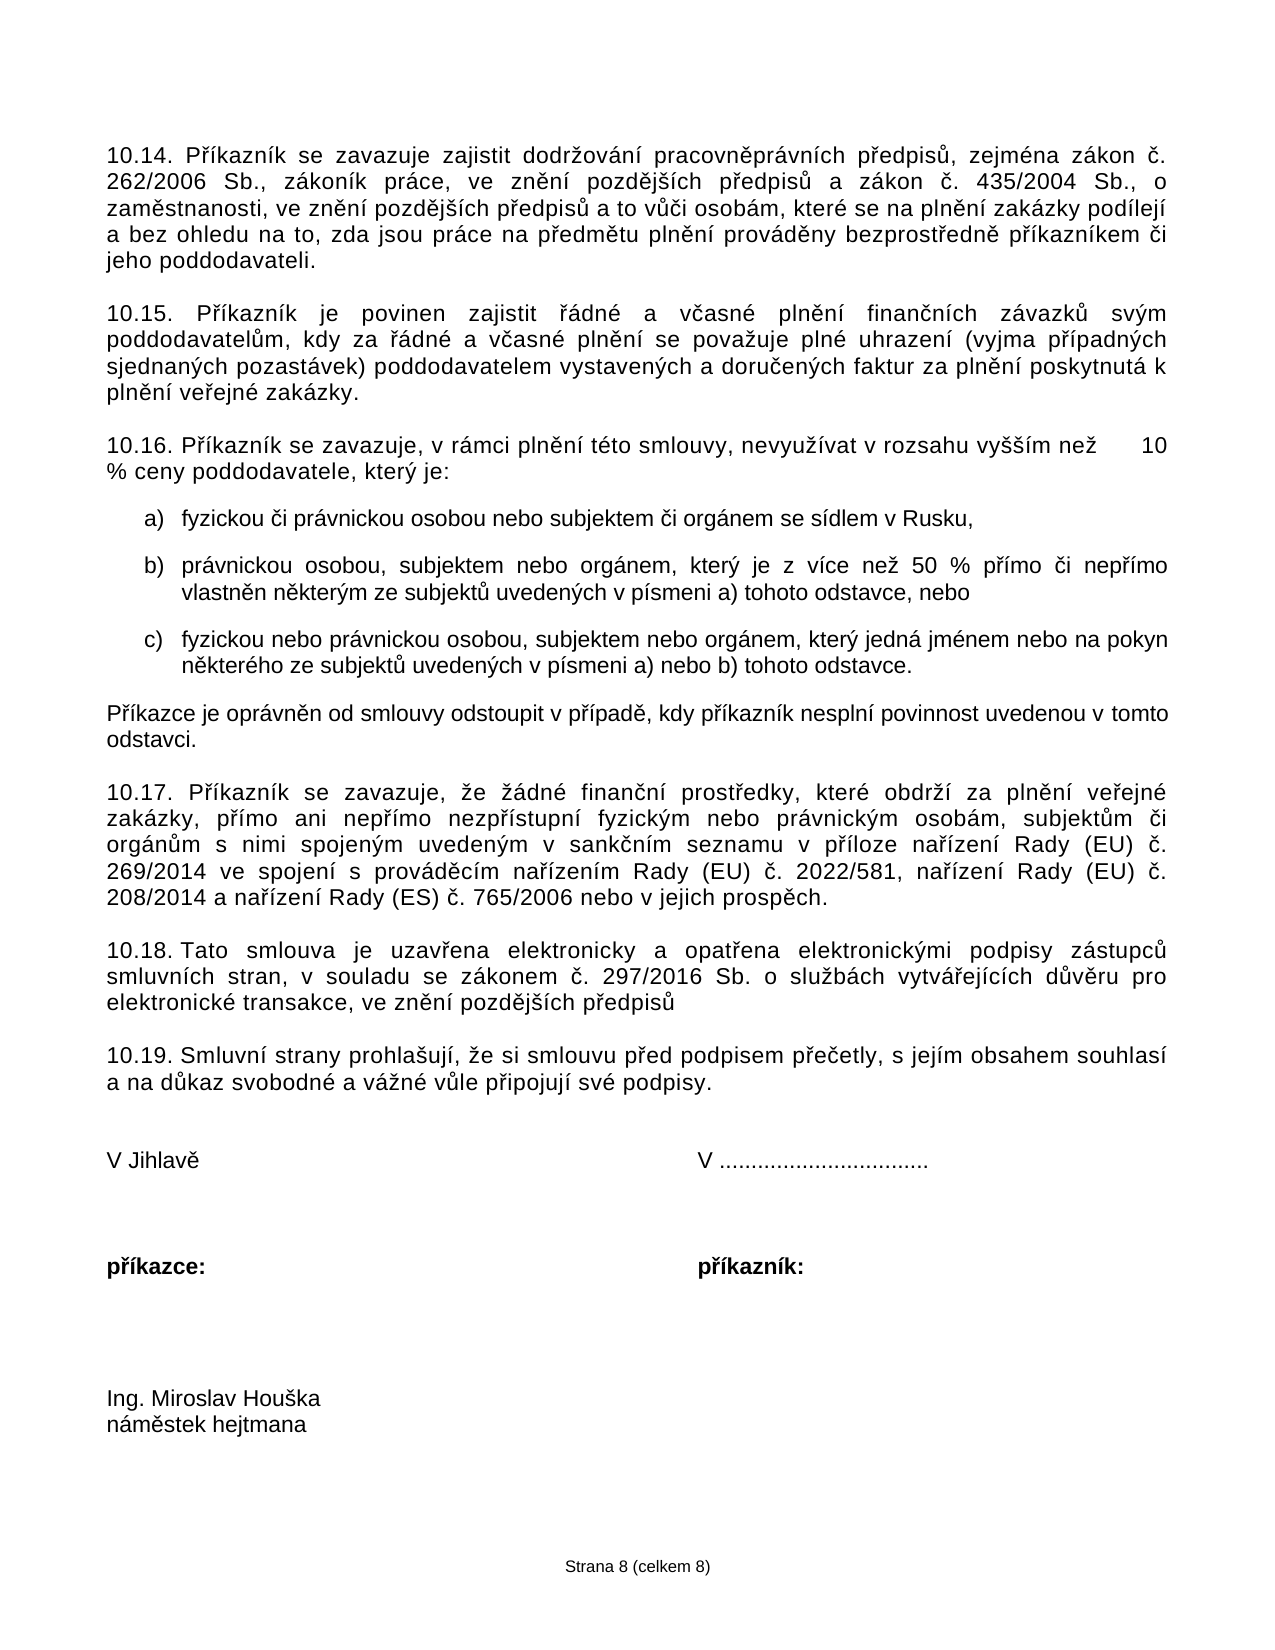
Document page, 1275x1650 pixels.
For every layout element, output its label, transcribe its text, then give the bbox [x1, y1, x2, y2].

text 10.18. Tato smlouva je uzavřena elektronicky a opatřena elektronickými podpisy zástupců smluvních stran, v souladu se zákonem č. 297/2016 Sb. o službách vytvářejících důvěru pro elektronické transakce, ve znění pozdějších předpisů [106, 937, 1169, 1016]
text 10.14. Příkazník se zavazuje zajistit dodržování pracovněprávních předpisů, zejména zákon č. 262/2006 Sb., zákoník práce, ve znění pozdějších předpisů a zákon č. 435/2004 Sb., o zaměstnanosti, ve znění pozdějších předpisů a to vůči osobám, které se na plnění zakázky podílejí a bez ohledu na to, zda jsou práce na předmětu plnění prováděny bezprostředně příkazníkem či jeho poddodavateli. [106, 142, 1169, 273]
text Ing. Miroslav Houška [106, 1385, 1169, 1411]
list fyzickou nebo právnickou osobou, subjektem nebo orgánem, který jedná jménem nebo na pokyn některého ze subjektů uvedených v písmeni a) nebo b) tohoto odstavce. [144, 626, 1169, 679]
text 10.17. Příkazník se zavazuje, že žádné finanční prostředky, které obdrží za plnění veřejné zakázky, přímo ani nepřímo nezpřístupní fyzickým nebo právnickým osobám, subjektům či orgánům s nimi spojeným uvedeným v sankčním seznamu v příloze nařízení Rady (EU) č. 269/2014 ve spojení s prováděcím nařízením Rady (EU) č. 2022/581, nařízení Rady (EU) č. 208/2014 a nařízení Rady (ES) č. 765/2006 nebo v jejich prospěch. [106, 778, 1169, 910]
text 10.19. Smluvní strany prohlašují, že si smlouvu před podpisem přečetly, s jejím obsahem souhlasí a na důkaz svobodné a vážné vůle připojují své podpisy. [106, 1042, 1169, 1095]
text příkazce: příkazník: [106, 1253, 1169, 1279]
text Příkazce je oprávněn od smlouvy odstoupit v případě, kdy příkazník nesplní povinnost uvedenou v tomto odstavci. [106, 699, 1169, 752]
text V Jihlavě V ................................. [106, 1147, 1169, 1174]
text náměstek hejtmana [106, 1411, 1169, 1437]
list právnickou osobou, subjektem nebo orgánem, který je z více než 50 % přímo či nepřímo vlastněn některým ze subjektů uvedených v písmeni a) tohoto odstavce, nebo [144, 552, 1169, 605]
text 10.16. Příkazník se zavazuje, v rámci plnění této smlouvy, nevyužívat v rozsahu vyšším než 10 % ceny poddodavatele, který je: [106, 432, 1169, 484]
list fyzickou či právnickou osobou nebo subjektem či orgánem se sídlem v Rusku, [144, 505, 1169, 532]
text 10.15. Příkazník je povinen zajistit řádné a včasné plnění finančních závazků svým poddodavatelům, kdy za řádné a včasné plnění se považuje plné uhrazení (vyjma případných sjednaných pozastávek) poddodavatelem vystavených a doručených faktur za plnění poskytnutá k plnění veřejné zakázky. [106, 300, 1169, 405]
